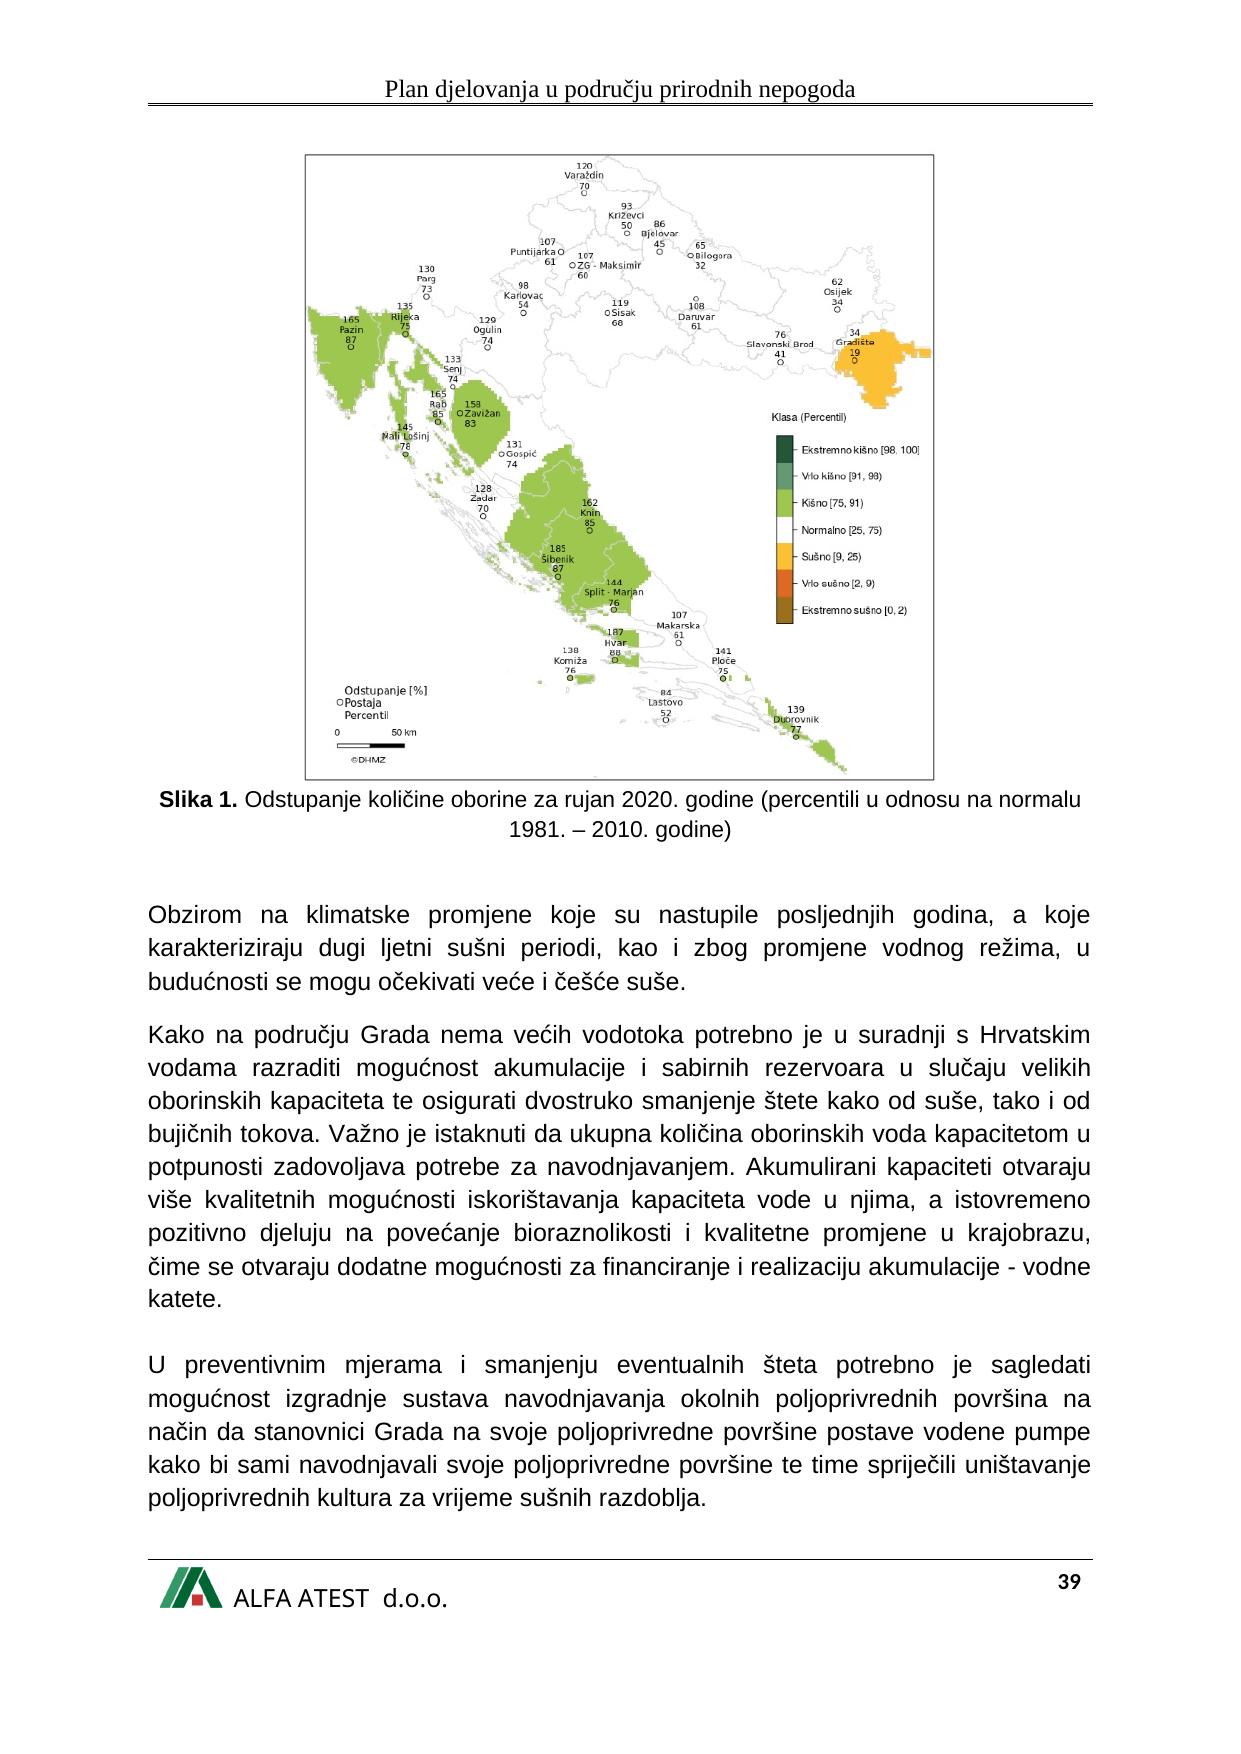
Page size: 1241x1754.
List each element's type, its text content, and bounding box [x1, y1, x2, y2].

text U preventivnim mjerama i smanjenju eventualnih šteta potrebno je sagledati mogućnost izgradnje sustava navodnjavanja okolnih poljoprivrednih površina na način da stanovnici Grada na svoje poljoprivredne površine postave vodene pumpe kako bi sami navodnjavali svoje poljoprivredne površine te time spriječili uništavanje poljoprivrednih kultura za vrijeme sušnih razdoblja. [148, 1351, 1092, 1511]
text Kako na području Grada nema većih vodotoka potrebno je u suradnji s Hrvatskim vodama razraditi mogućnost akumulacije i sabirnih rezervoara u slučaju velikih oborinskih kapaciteta te osigurati dvostruko smanjenje štete kako od suše, tako i od bujičnih tokova. Važno je istaknuti da ukupna količina oborinskih voda kapacitetom u potpunosti zadovoljava potrebe za navodnjavanjem. Akumulirani kapaciteti otvaraju više kvalitetnih mogućnosti iskorištavanja kapaciteta vode u njima, a istovremeno pozitivno djeluju na povećanje bioraznolikosti i kvalitetne promjene u krajobrazu, čime se otvaraju dodatne mogućnosti za financiranje i realizaciju akumulacije - vodne katete. [148, 1020, 1092, 1313]
text Obzirom na klimatske promjene koje su nastupile posljednjih godina, a koje karakteriziraju dugi ljetni sušni periodi, kao i zbog promjene vodnog režima, u budućnosti se mogu očekivati veće i češće suše. [148, 900, 1092, 995]
picture [299, 147, 941, 782]
picture [159, 1567, 223, 1608]
text Slika 1. Odstupanje količine oborine za rujan 2020. godine (percentili u odnosu na normalu 1981. – 2010. godine) [148, 786, 1092, 843]
